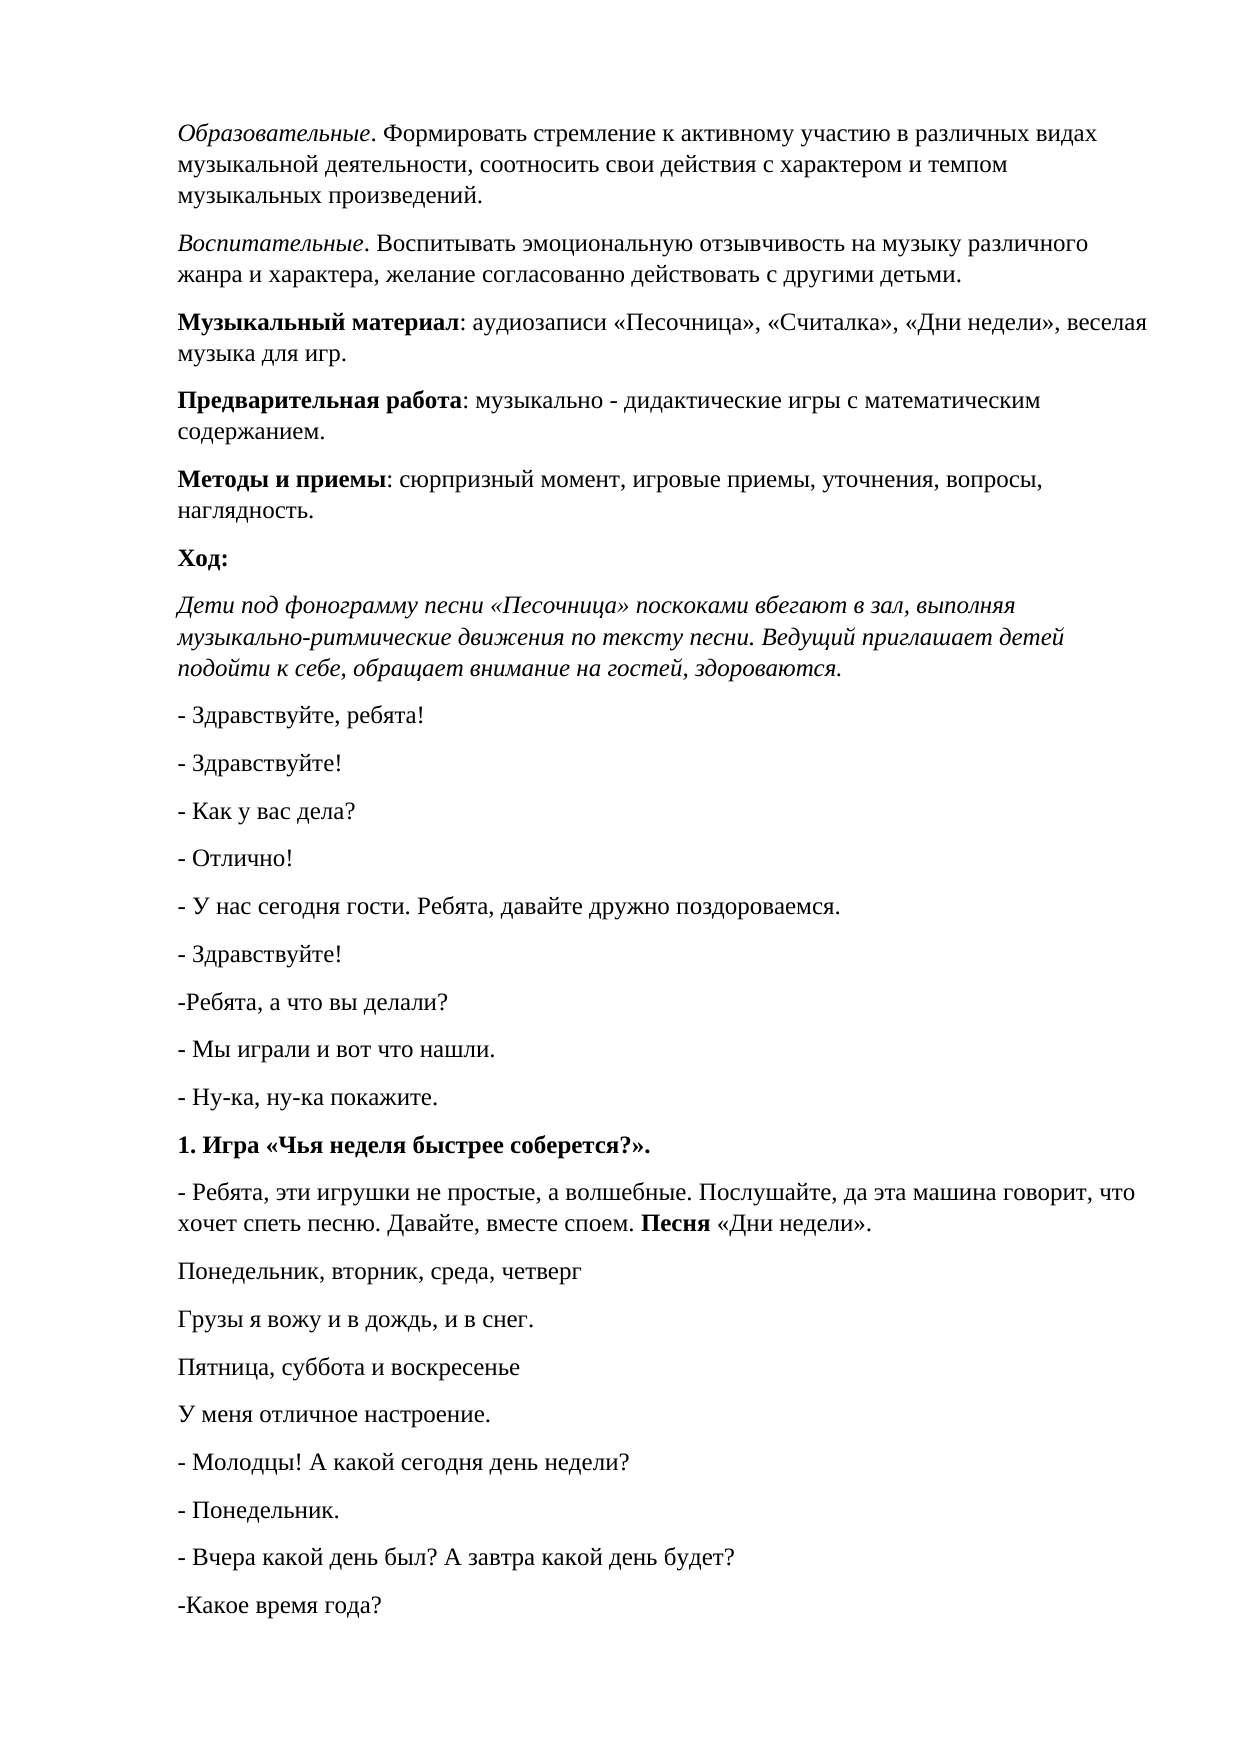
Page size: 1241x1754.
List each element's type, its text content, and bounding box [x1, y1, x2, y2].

text -Ребята, а что вы делали? [177, 987, 1152, 1015]
text - Мы играли и вот что нашли. [177, 1034, 1152, 1063]
text - У нас сегодня гости. Ребята, давайте дружно поздороваемся. [177, 891, 1152, 920]
text Дети под фонограмму песни «Песочница» поскоками вбегают в зал, выполняя музыкально-ритмические движения по тексту песни. Ведущий приглашает детей подойти к себе, обращает внимание на гостей, здороваются. [177, 591, 1152, 681]
text Понедельник, вторник, среда, четверг [177, 1256, 1152, 1285]
text - Молодцы! А какой сегодня день недели? [177, 1447, 1152, 1476]
text - Здравствуйте! [177, 939, 1152, 968]
text Пятница, суббота и воскресенье [177, 1352, 1152, 1380]
text Воспитательные. Воспитывать эмоциональную отзывчивость на музыку различного жанра и характера, желание согласованно действовать с другими детьми. [177, 228, 1152, 288]
text Грузы я вожу и в дождь, и в снег. [177, 1304, 1152, 1333]
text 1. Игра «Чья неделя быстрее соберется?». [177, 1130, 1152, 1158]
text - Как у вас дела? [177, 796, 1152, 824]
text - Отлично! [177, 843, 1152, 872]
text - Ребята, эти игрушки не простые, а волшебные. Послушайте, да эта машина говорит, что хочет спеть песню. Давайте, вместе споем. Песня «Дни недели». [177, 1177, 1152, 1237]
text Предварительная работа: музыкально - дидактические игры с математическим содержанием. [177, 385, 1152, 445]
text - Вчера какой день был? А завтра какой день будет? [177, 1542, 1152, 1571]
text У меня отличное настроение. [177, 1399, 1152, 1428]
text Методы и приемы: сюрпризный момент, игровые приемы, уточнения, вопросы, наглядность. [177, 464, 1152, 524]
text - Здравствуйте! [177, 748, 1152, 777]
text - Здравствуйте, ребята! [177, 700, 1152, 729]
text -Какое время года? [177, 1590, 1152, 1619]
text - Понедельник. [177, 1495, 1152, 1523]
text - Ну-ка, ну-ка покажите. [177, 1082, 1152, 1111]
text Образовательные. Формировать стремление к активному участию в различных видах музыкальной деятельности, соотносить свои действия с характером и темпом музыкальных произведений. [177, 118, 1152, 209]
text Музыкальный материал: аудиозаписи «Песочница», «Считалка», «Дни недели», веселая музыка для игр. [177, 307, 1152, 366]
text Ход: [177, 543, 1152, 572]
